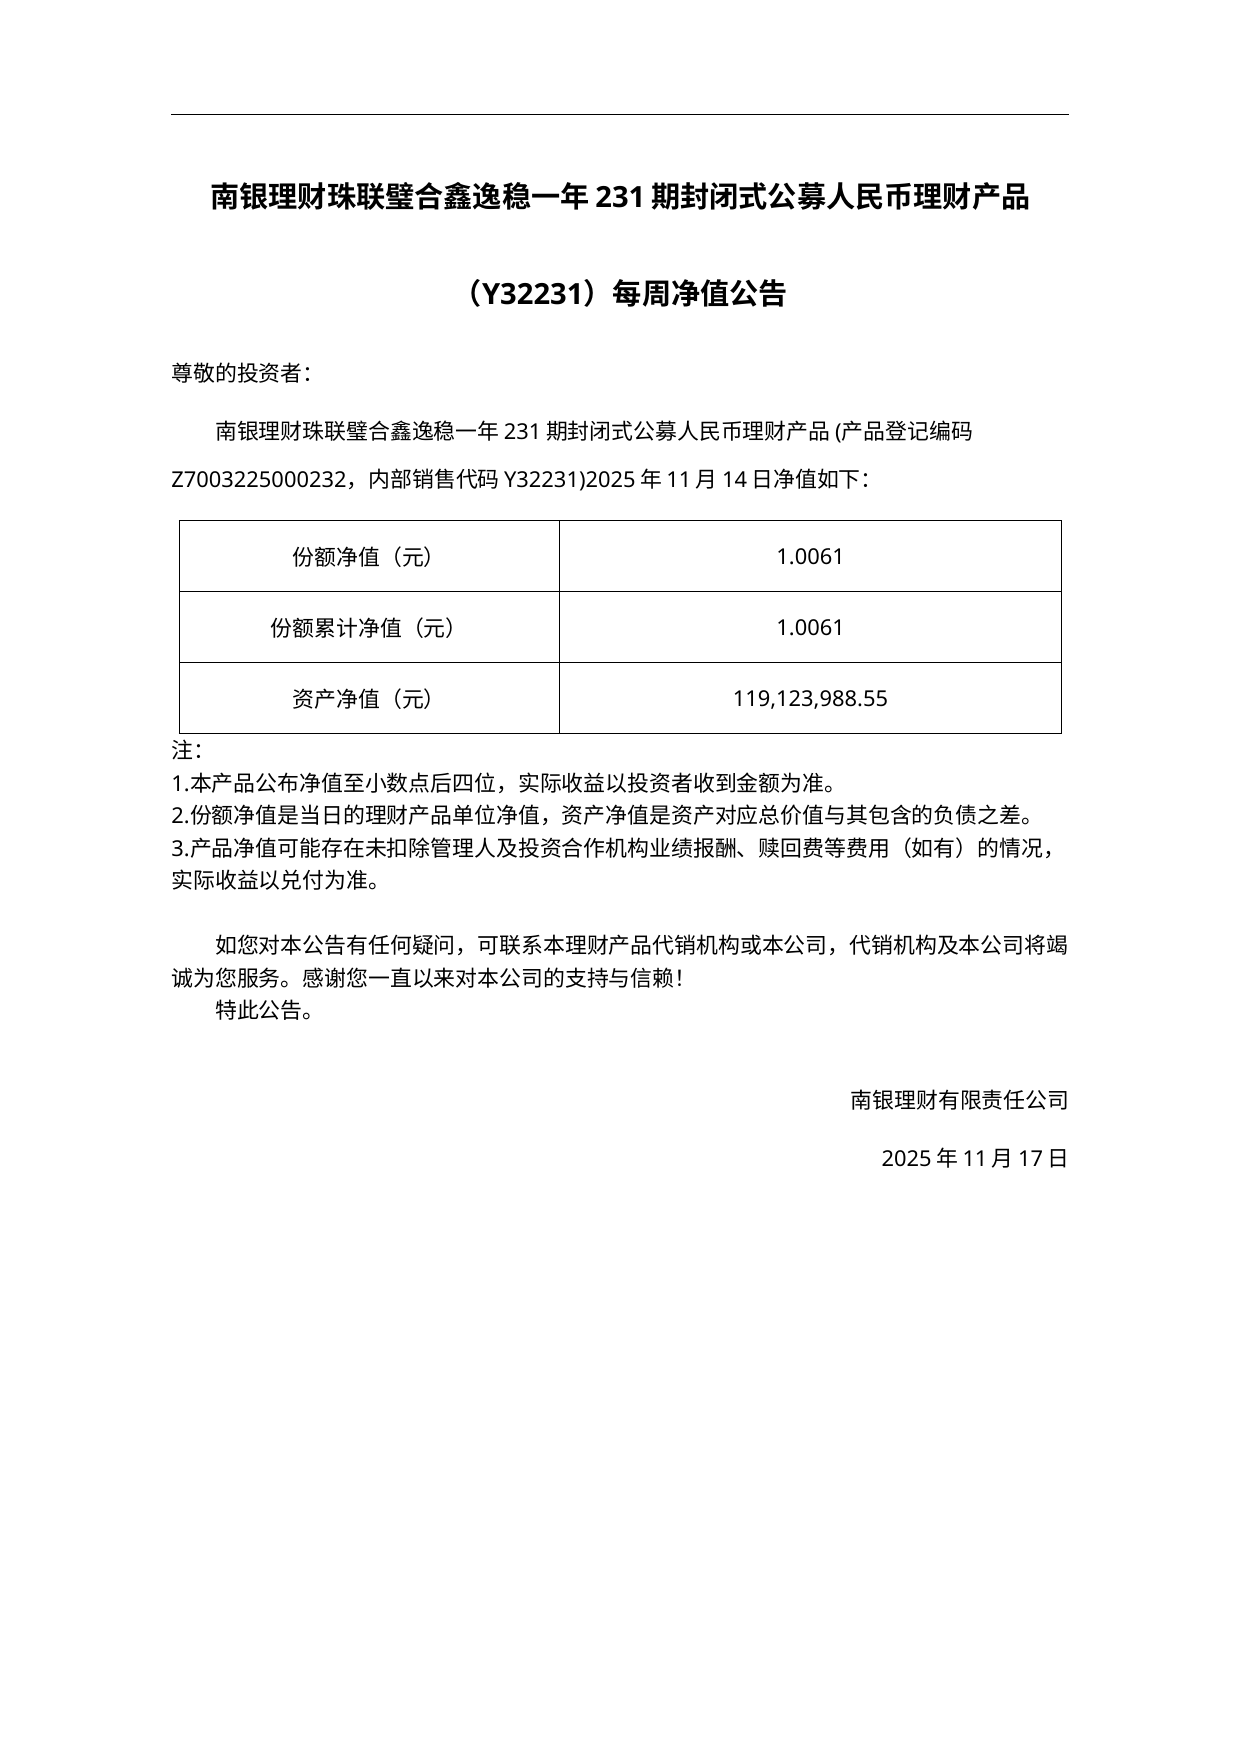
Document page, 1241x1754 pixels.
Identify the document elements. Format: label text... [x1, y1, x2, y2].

text 3.产品净值可能存在未扣除管理人及投资合作机构业绩报酬、赎回费等费用（如有）的情况，实际收益以兑付为准。 [171, 830, 1069, 895]
text 如您对本公告有任何疑问，可联系本理财产品代销机构或本公司，代销机构及本公司将竭诚为您服务。感谢您一直以来对本公司的支持与信赖！ [171, 928, 1069, 993]
table_cell 1.0061 [560, 592, 1061, 662]
text 1.本产品公布净值至小数点后四位，实际收益以投资者收到金额为准。 [171, 765, 1069, 798]
text 南银理财有限责任公司 [171, 1082, 1069, 1115]
text 2025年11月17日 [171, 1140, 1069, 1173]
text 特此公告。 [171, 993, 1069, 1025]
text 尊敬的投资者： [171, 355, 1069, 388]
table_header 1.0061 [560, 521, 1061, 591]
table_header 份额净值（元） [180, 521, 559, 591]
text 2.份额净值是当日的理财产品单位净值，资产净值是资产对应总价值与其包含的负债之差。 [171, 798, 1069, 830]
table_cell 119,123,988.55 [560, 663, 1061, 733]
text 南银理财珠联璧合鑫逸稳一年231期封闭式公募人民币理财产品（Y32231）每周净值公告 [171, 162, 1069, 324]
text 注： [171, 733, 1069, 765]
table_cell 资产净值（元） [180, 663, 559, 733]
text 南银理财珠联璧合鑫逸稳一年231期封闭式公募人民币理财产品 (产品登记编码Z7003225000232，内部销售代码Y32231)2025年11月14日净值如下： [171, 413, 1069, 494]
table_cell 份额累计净值（元） [180, 592, 559, 662]
